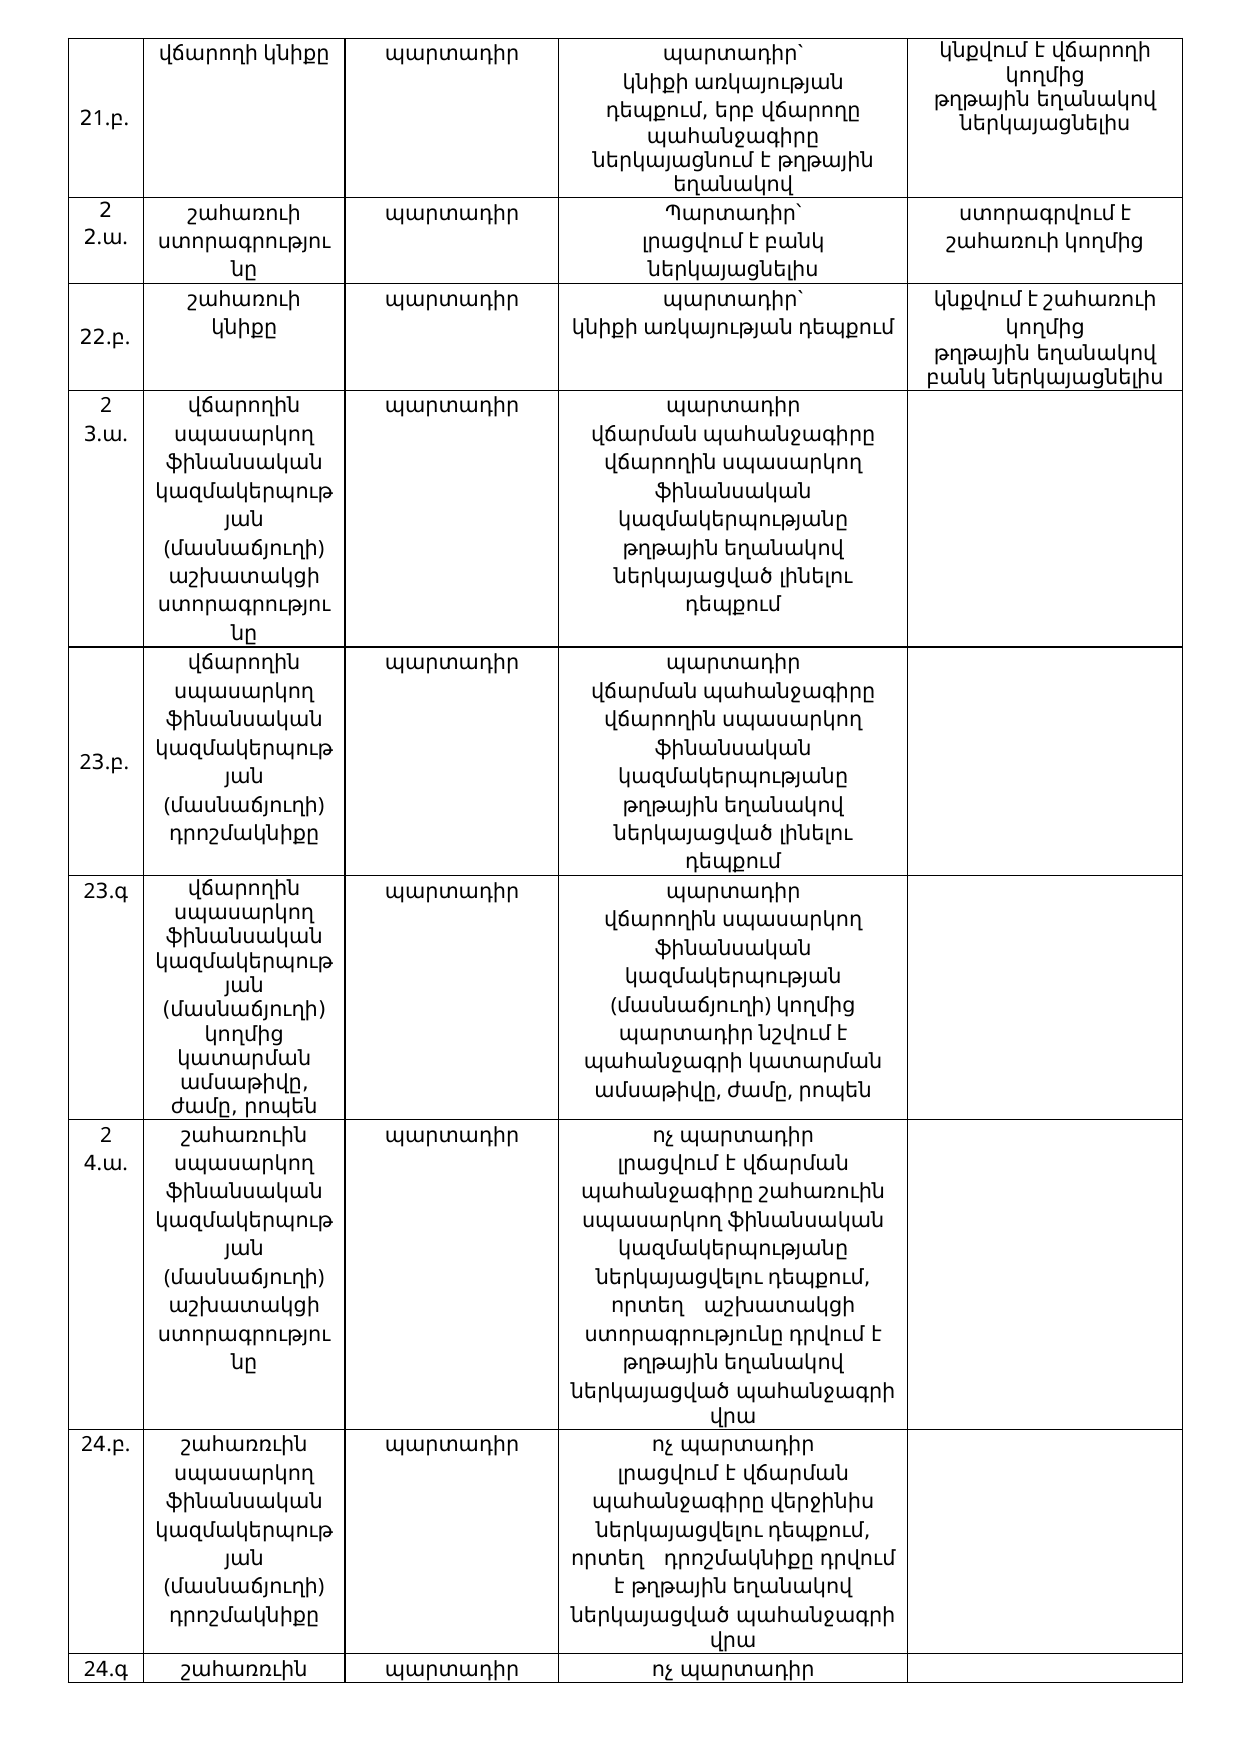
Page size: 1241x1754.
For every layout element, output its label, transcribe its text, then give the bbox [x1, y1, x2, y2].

table_cell ստորագրվում է շահառուի կողմից [908, 198, 1182, 283]
table_cell պարտադիր [346, 648, 558, 875]
table_cell 22.բ. [69, 284, 143, 389]
table_cell պարտադիր [346, 198, 558, 283]
table_cell 24.գ [69, 1654, 143, 1682]
table_cell պարտադիր վճարողին սպասարկող ֆինանսական կազմակերպության (մասնաճյուղի) կողմից պարտադիր նշվում է պահանջագրի կատարման ամսաթիվը, ժամը, րոպեն [559, 876, 907, 1119]
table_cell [559, 1654, 907, 1682]
table_cell 24.ա. [69, 1120, 143, 1428]
table_cell 22.ա. [69, 198, 143, 283]
table_cell վճարողին սպասարկող ֆինանսական կազմակերպության (մասնաճյուղի) դրոշմակնիքը [144, 648, 344, 875]
table_cell վճարողին սպասարկող ֆինանսական կազմակերպության (մասնաճյուղի) աշխատակցի ստորագրությունը [144, 391, 344, 646]
table_cell վճարողին սպասարկող ֆինանսական կազմակերպության (մասնաճյուղի) կողմից կատարման ամսաթիվը, ժամը, րոպեն [144, 876, 344, 1119]
table_cell պարտադիր` կնիքի առկայության դեպքում, երբ վճարողը պահանջագիրը ներկայացնում է թղթային եղանակով [559, 39, 907, 197]
table_cell պարտադիր վճարման պահանջագիրը վճարողին սպասարկող ֆինանսական կազմակերպությանը թղթային եղանակով ներկայացված լինելու դեպքում [559, 391, 907, 646]
table_cell [908, 648, 1182, 875]
table_cell ոչ պարտադիր լրացվում է վճարման պահանջագիրը վերջինիս ներկայացվելու դեպքում, որտեղ դրոշմակնիքը դրվում է թղթային եղանակով ներկայացված պահանջագրի վրա [559, 1430, 907, 1653]
table_cell պարտադիր [346, 391, 558, 646]
table_cell ոչ պարտադիր լրացվում է վճարման պահանջագիրը շահառուին սպասարկող ֆինանսական կազմակերպությանը ներկայացվելու դեպքում, որտեղ աշխատակցի ստորագրությունը դրվում է թղթային եղանակով ներկայացված պահանջագրի վրա [559, 1120, 907, 1428]
table_cell պարտադիր վճարման պահանջագիրը վճարողին սպասարկող ֆինանսական կազմակերպությանը թղթային եղանակով ներկայացված լինելու դեպքում [559, 648, 907, 875]
table_cell պարտադիր` կնիքի առկայության դեպքում [559, 284, 907, 389]
table_cell [908, 1654, 1182, 1682]
table_cell պարտադիր [346, 1430, 558, 1653]
table_cell 24.բ. [69, 1430, 143, 1653]
table_cell [908, 391, 1182, 646]
table_cell շահառուին սպասարկող ֆինանսական կազմակերպության (մասնաճյուղի) աշխատակցի ստորագրությունը [144, 1120, 344, 1428]
table_cell պարտադիր [346, 876, 558, 1119]
table_cell պարտադիր [346, 39, 558, 197]
table_cell շահառուի ստորագրությունը [144, 198, 344, 283]
table_cell վճարողի կնիքը [144, 39, 344, 197]
table_cell պարտադիր [346, 1120, 558, 1428]
table_cell պարտադիր [346, 1654, 558, 1682]
table_cell 23.բ. [69, 648, 143, 875]
table_cell պարտադիր [346, 284, 558, 389]
table_cell [908, 1120, 1182, 1428]
table_cell կնքվում է շահառուի կողմից թղթային եղանակով բանկ ներկայացնելիս [908, 284, 1182, 389]
table_cell [908, 876, 1182, 1119]
table_cell 23.ա. [69, 391, 143, 646]
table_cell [144, 1654, 344, 1682]
table_cell շահառռւին սպասարկող ֆինանսական կազմակերպության (մասնաճյուղի) դրոշմակնիքը [144, 1430, 344, 1653]
table_cell կնքվում է վճարողի կողմից թղթային եղանակով ներկայացնելիս [908, 39, 1182, 197]
table_cell Պարտադիր՝ լրացվում է բանկ ներկայացնելիս [559, 198, 907, 283]
table_cell [908, 1430, 1182, 1653]
table_cell 21.բ. [69, 39, 143, 197]
table_cell 23.գ [69, 876, 143, 1119]
table_cell շահառուի կնիքը [144, 284, 344, 389]
